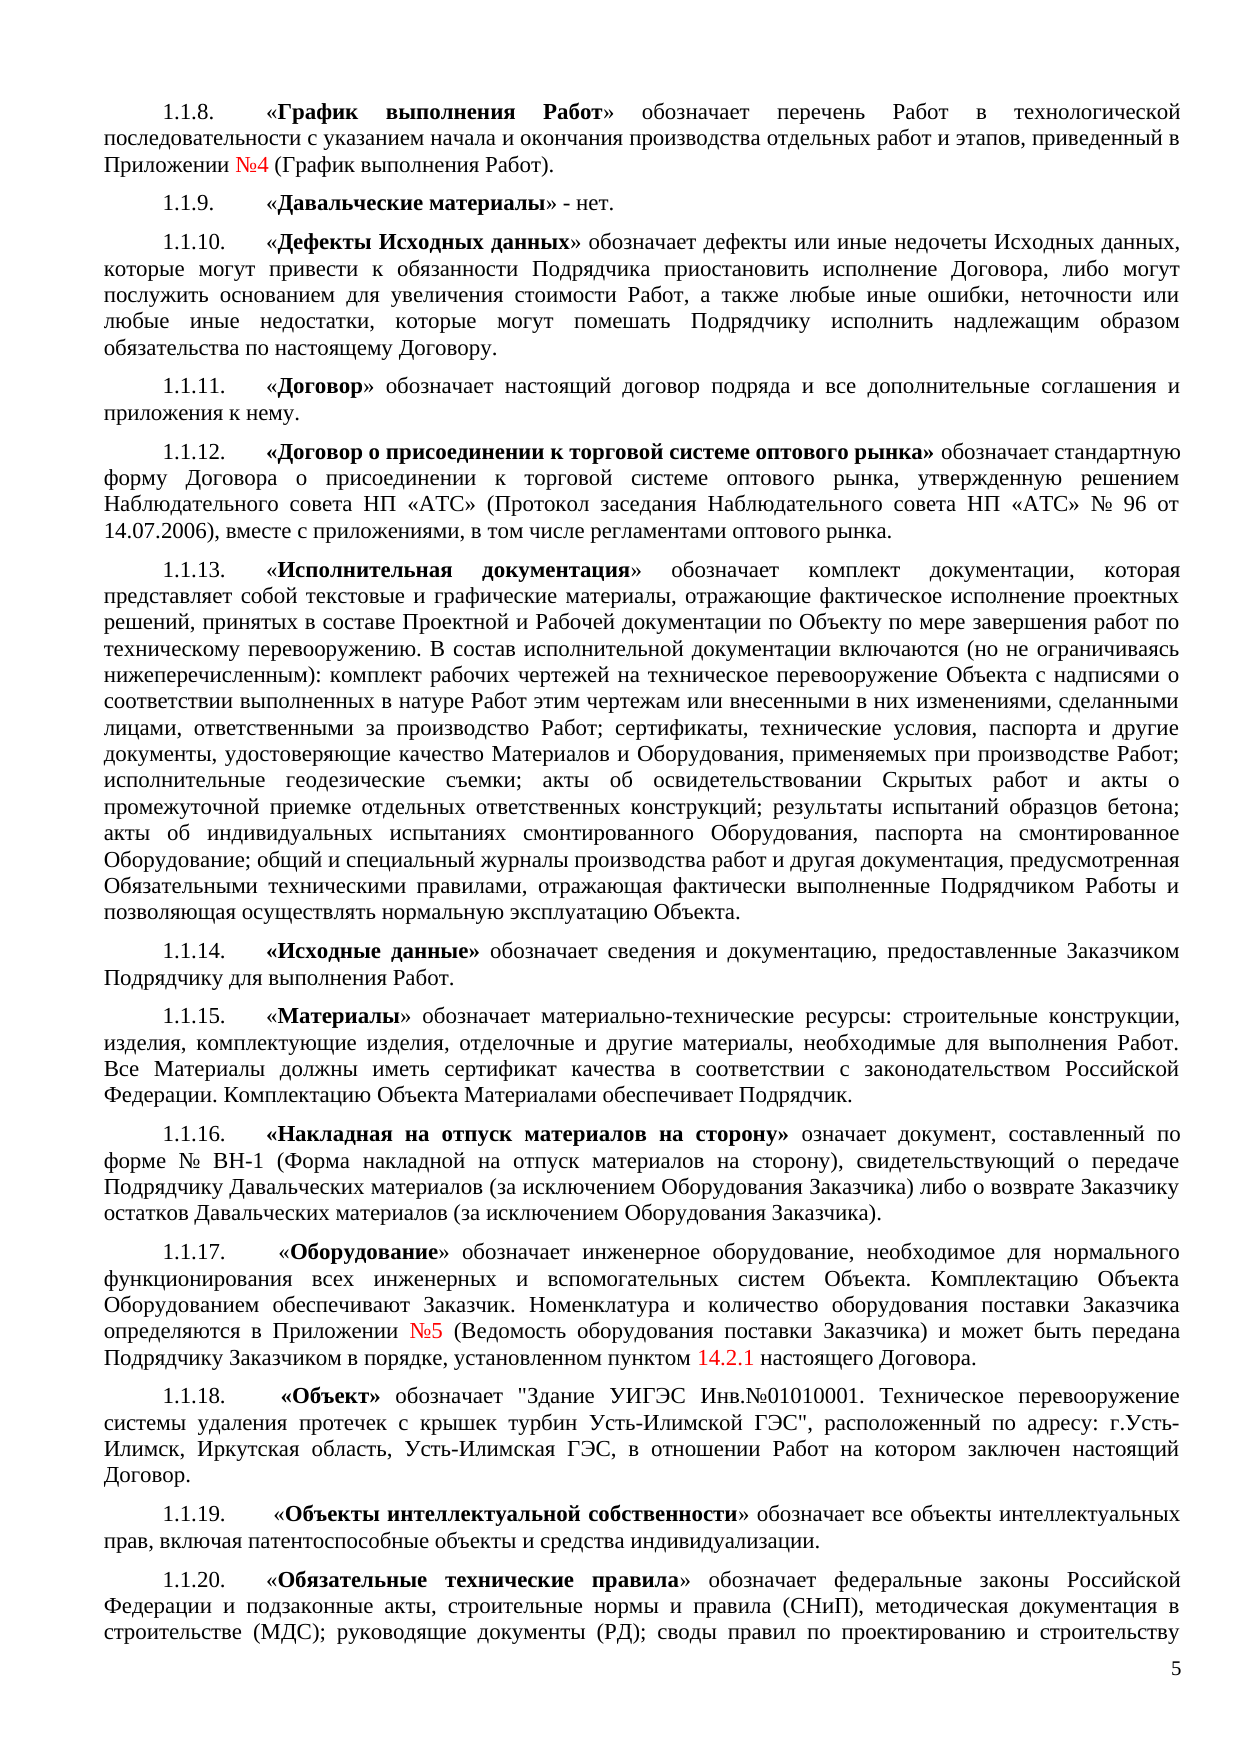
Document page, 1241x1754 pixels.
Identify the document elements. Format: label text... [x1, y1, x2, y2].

text «Договор о присоединении к торговой системе оптового рынка» обозначает стандартную форму Договора о присоединении к торговой системе оптового рынка, утвержденную решением Наблюдательного совета НП «АТС» (Протокол заседания Наблюдательного совета НП «АТС» № 96 от 14.07.2006), вместе с приложениями, в том числе регламентами оптового рынка. [103, 438, 1181, 543]
text «Накладная на отпуск материалов на сторону» означает документ, составленный по форме № ВН-1 (Форма накладной на отпуск материалов на сторону), свидетельствующий о передаче Подрядчику Давальческих материалов (за исключением Оборудования Заказчика) либо о возврате Заказчику остатков Давальческих материалов (за исключением Оборудования Заказчика). [103, 1120, 1181, 1226]
text «Давальческие материалы» - нет. [103, 189, 1181, 216]
text «Исполнительная документация» обозначает комплект документации, которая представляет собой текстовые и графические материалы, отражающие фактическое исполнение проектных решений, принятых в составе Проектной и Рабочей документации по Объекту по мере завершения работ по техническому перевооружению. В состав исполнительной документации включаются (но не ограничиваясь нижеперечисленным): комплект рабочих чертежей на техническое перевооружение Объекта с надписями о соответствии выполненных в натуре Работ этим чертежам или внесенными в них изменениями, сделанными лицами, ответственными за производство Работ; сертификаты, технические условия, паспорта и другие документы, удостоверяющие качество Материалов и Оборудования, применяемых при производстве Работ; исполнительные геодезические съемки; акты об освидетельствовании Скрытых работ и акты о промежуточной приемке отдельных ответственных конструкций; результаты испытаний образцов бетона; акты об индивидуальных испытаниях смонтированного Оборудования, паспорта на смонтированное Оборудование; общий и специальный журналы производства работ и другая документация, предусмотренная Обязательными техническими правилами, отражающая фактически выполненные Подрядчиком Работы и позволяющая осуществлять нормальную эксплуатацию Объекта. [103, 556, 1181, 925]
text «Материалы» обозначает материально-технические ресурсы: строительные конструкции, изделия, комплектующие изделия, отделочные и другие материалы, необходимые для выполнения Работ. Все Материалы должны иметь сертификат качества в соответствии с законодательством Российской Федерации. Комплектацию Объекта Материалами обеспечивает Подрядчик. [103, 1002, 1181, 1108]
text «Дефекты Исходных данных» обозначает дефекты или иные недочеты Исходных данных, которые могут привести к обязанности Подрядчика приостановить исполнение Договора, либо могут послужить основанием для увеличения стоимости Работ, а также любые иные ошибки, неточности или любые иные недостатки, которые могут помешать Подрядчику исполнить надлежащим образом обязательства по настоящему Договору. [103, 228, 1181, 360]
text «Договор» обозначает настоящий договор подряда и все дополнительные соглашения и приложения к нему. [103, 373, 1181, 425]
text «График выполнения Работ» обозначает перечень Работ в технологической последовательности с указанием начала и окончания производства отдельных работ и этапов, приведенный в Приложении №4 (График выполнения Работ). [103, 98, 1181, 177]
text «Объект» обозначает "Здание УИГЭС Инв.№01010001. Техническое перевооружение системы удаления протечек с крышек турбин Усть-Илимской ГЭС", расположенный по адресу: г.Усть-Илимск, Иркутская область, Усть-Илимская ГЭС, в отношении Работ на котором заключен настоящий Договор. [103, 1382, 1181, 1488]
text «Оборудование» обозначает инженерное оборудование, необходимое для нормального функционирования всех инженерных и вспомогательных систем Объекта. Комплектацию Объекта Оборудованием обеспечивают Заказчик. Номенклатура и количество оборудования поставки Заказчика определяются в Приложении №5 (Ведомость оборудования поставки Заказчика) и может быть передана Подрядчику Заказчиком в порядке, установленном пунктом 14.2.1 настоящего Договора. [103, 1238, 1181, 1370]
text «Объекты интеллектуальной собственности» обозначает все объекты интеллектуальных прав, включая патентоспособные объекты и средства индивидуализации. [103, 1500, 1181, 1553]
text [103, 1566, 1181, 1645]
text «Исходные данные» обозначает сведения и документацию, предоставленные Заказчиком Подрядчику для выполнения Работ. [103, 937, 1181, 990]
